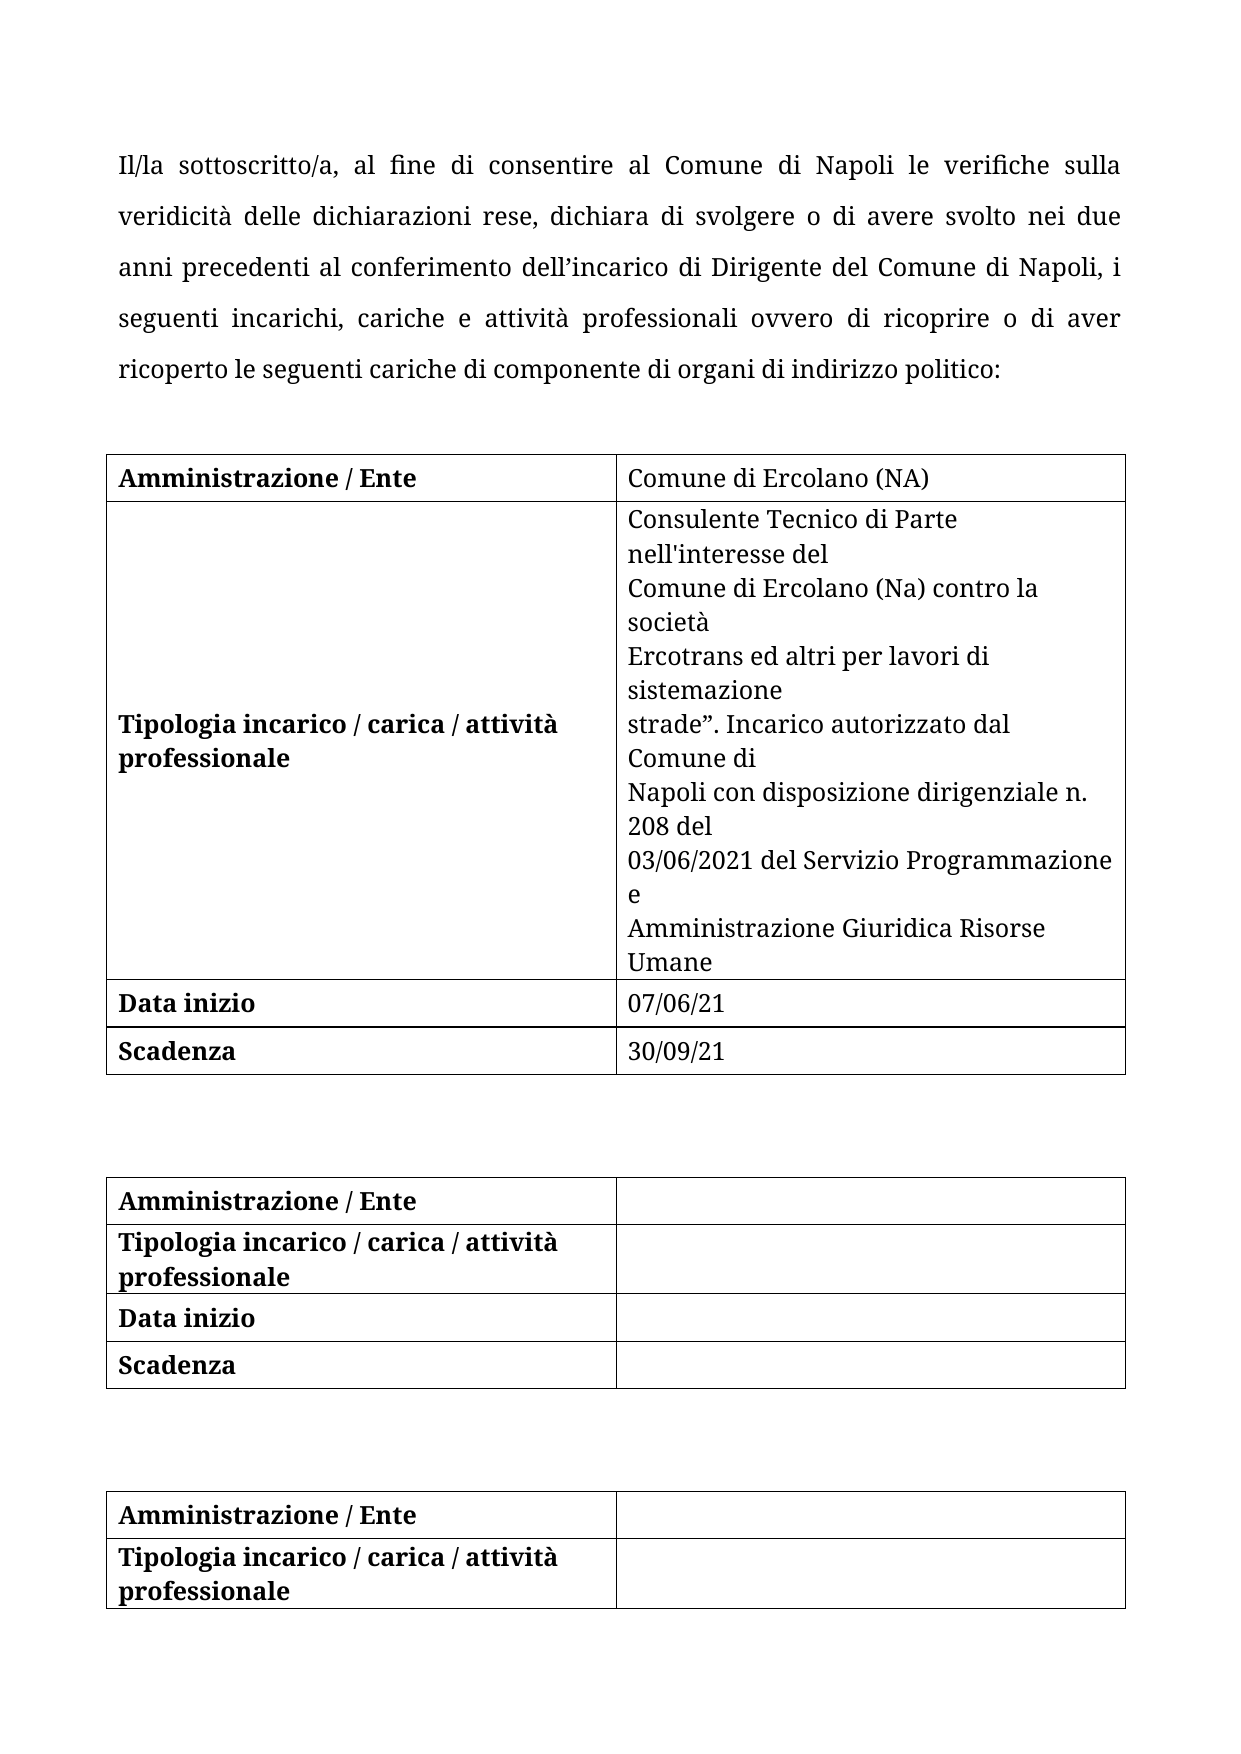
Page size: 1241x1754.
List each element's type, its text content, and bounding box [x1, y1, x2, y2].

table_cell Tipologia incarico / carica / attività professionale [107, 1539, 616, 1607]
table_cell Scadenza [107, 1028, 616, 1074]
table_cell Consulente Tecnico di Parte nell'interesse del Comune di Ercolano (Na) contro la società Ercotrans ed altri per lavori di sistemazione strade”. Incarico autorizzato dal Comune di Napoli con disposizione dirigenziale n. 208 del 03/06/2021 del Servizio Programmazione e Amministrazione Giuridica Risorse Umane [617, 502, 1125, 979]
text Il/la sottoscritto/a, al fine di consentire al Comune di Napoli le verifiche sulla veridicità delle dichiarazioni rese, dichiara di svolgere o di avere svolto nei due anni precedenti al conferimento dell’incarico di Dirigente del Comune di Napoli, i seguenti incarichi, cariche e attività professionali ovvero di ricoprire o di aver ricoperto le seguenti cariche di componente di organi di indirizzo politico: [118, 148, 1122, 386]
table_header Amministrazione / Ente [107, 1492, 616, 1538]
table_header [617, 1178, 1125, 1224]
table_cell Data inizio [107, 1294, 616, 1341]
table_cell 30/09/21 [617, 1028, 1125, 1074]
table_header Amministrazione / Ente [107, 455, 616, 501]
table_cell [617, 1294, 1125, 1341]
table_cell 07/06/21 [617, 980, 1125, 1026]
table_header Amministrazione / Ente [107, 1178, 616, 1224]
table_cell [617, 1539, 1125, 1607]
table_header [617, 1492, 1125, 1538]
table_cell Tipologia incarico / carica / attività professionale [107, 1225, 616, 1293]
table_cell Data inizio [107, 980, 616, 1026]
table_cell [617, 1225, 1125, 1293]
table_cell Tipologia incarico / carica / attività professionale [107, 502, 616, 979]
table_header Comune di Ercolano (NA) [617, 455, 1125, 501]
table_cell Scadenza [107, 1342, 616, 1388]
table_cell [617, 1342, 1125, 1388]
